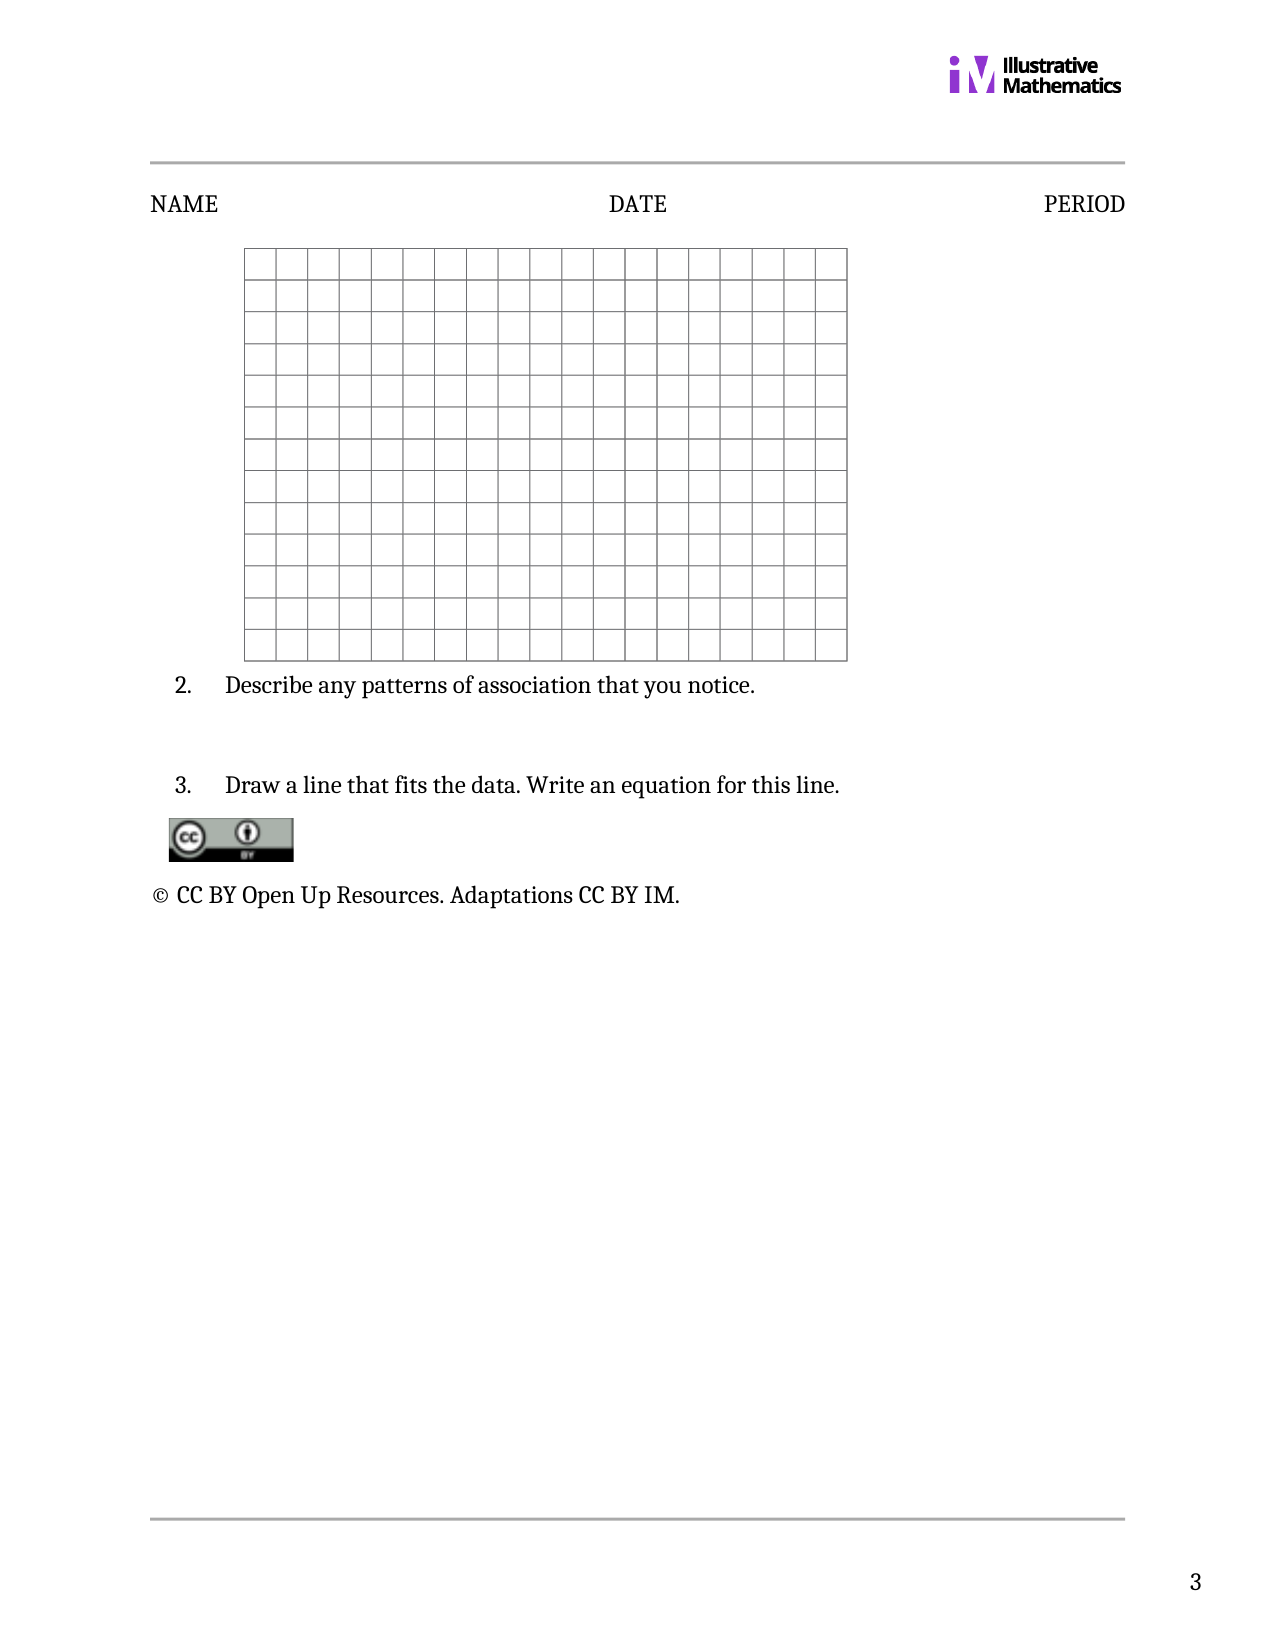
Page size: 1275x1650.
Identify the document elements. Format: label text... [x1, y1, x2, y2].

text © CC BY Open Up Resources. Adaptations CC BY IM. [150, 881, 1125, 909]
list Describe any patterns of association that you notice. [175, 671, 1125, 700]
picture [168, 818, 294, 862]
picture [949, 55, 1121, 93]
list Draw a line that fits the data. Write an equation for this line. [175, 771, 1125, 799]
picture [243, 247, 848, 662]
